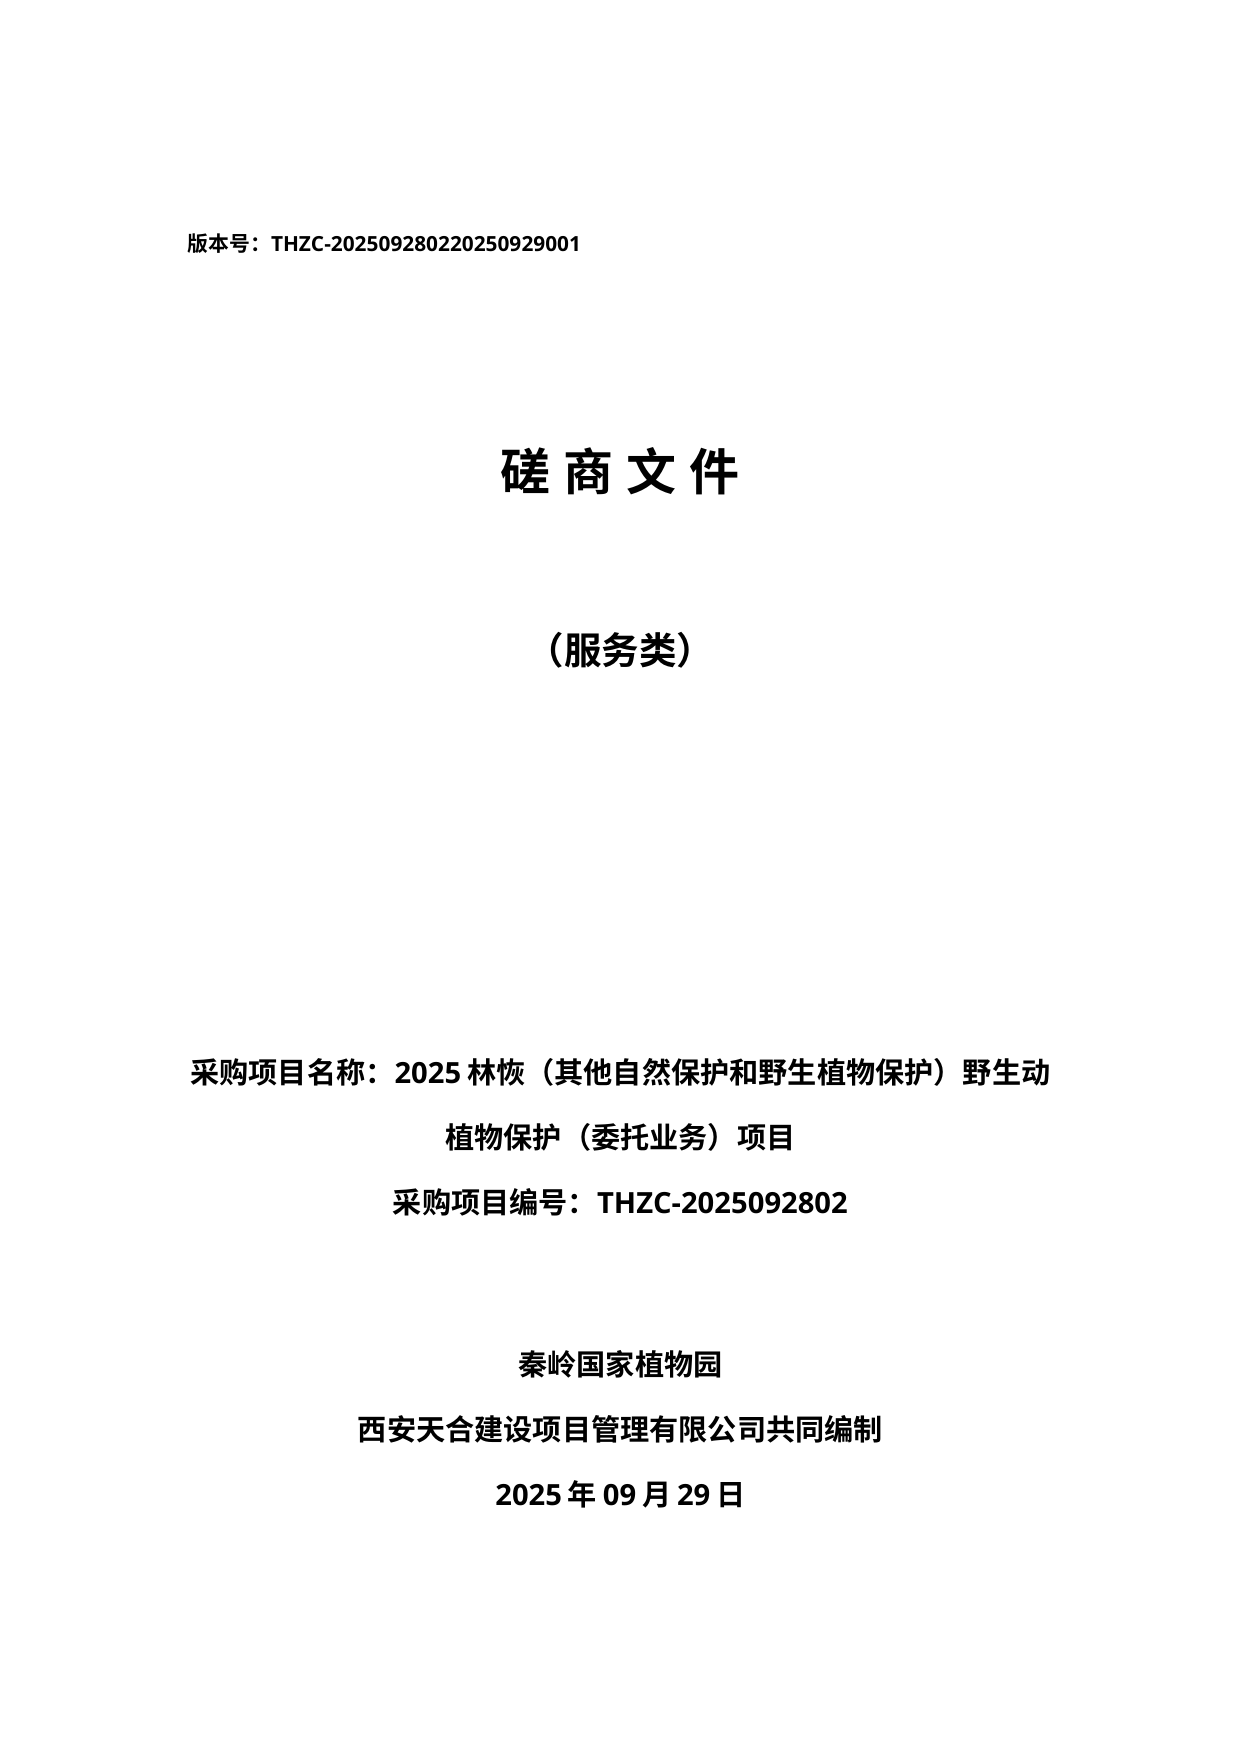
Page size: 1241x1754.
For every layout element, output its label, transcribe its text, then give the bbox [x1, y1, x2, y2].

text 版本号：THZC-202509280220250929001 [187, 227, 1053, 422]
text 采购项目编号：THZC-2025092802 [187, 1169, 1053, 1332]
text 秦岭国家植物园 [187, 1332, 1053, 1397]
text 2025年09月29日 [187, 1462, 1053, 1527]
text 西安天合建设项目管理有限公司共同编制 [187, 1397, 1053, 1462]
text 采购项目名称：2025林恢（其他自然保护和野生植物保护）野生动植物保护（委托业务）项目 [187, 1039, 1053, 1169]
text （服务类） [187, 617, 1053, 1039]
text 磋 商 文 件 [187, 422, 1053, 617]
